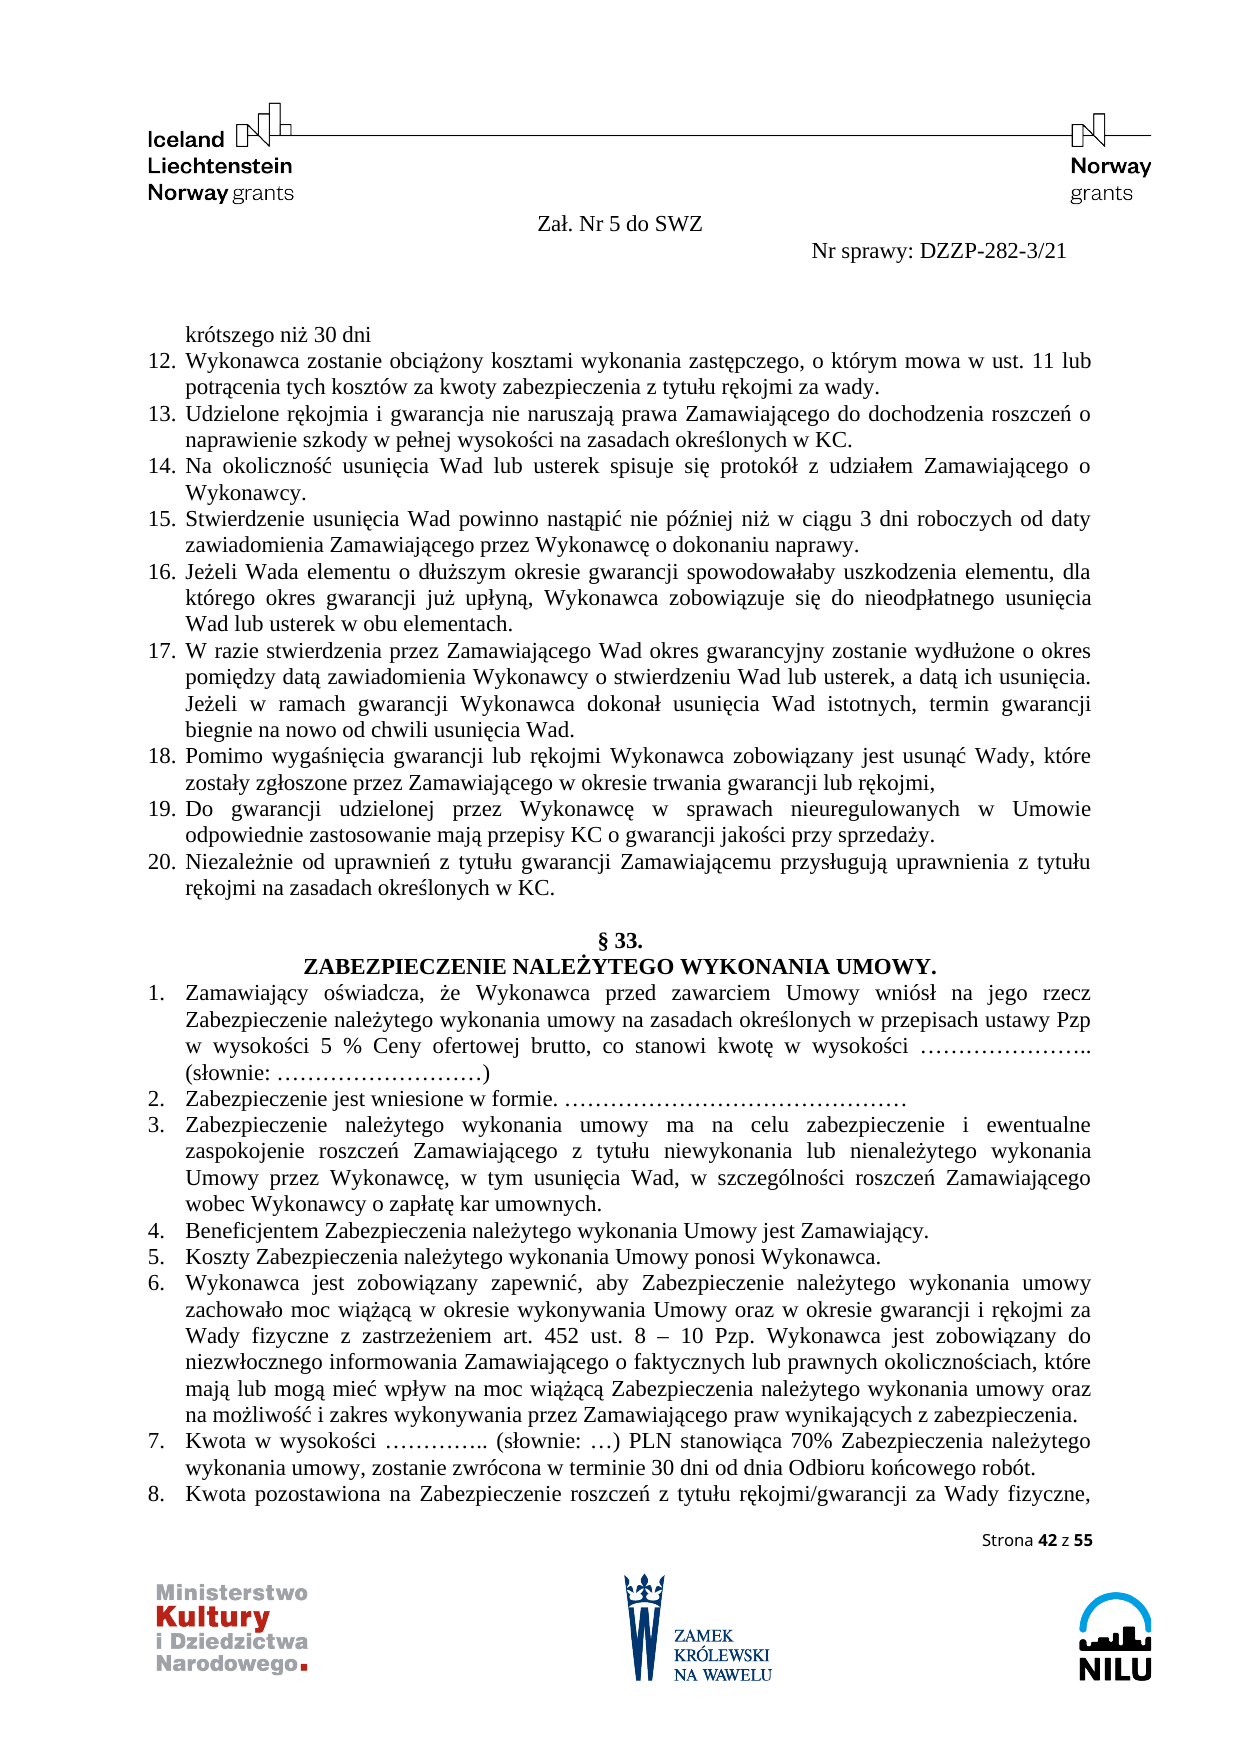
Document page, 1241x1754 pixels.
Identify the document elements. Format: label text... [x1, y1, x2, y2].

list Kwota w wysokości ………….. (słownie: …) PLN stanowiąca 70% Zabezpieczenia należytego wykonania umowy, zostanie zwrócona w terminie 30 dni od dnia Odbioru końcowego robót. [148, 1427, 1093, 1480]
list Wykonawca jest zobowiązany zapewnić, aby Zabezpieczenie należytego wykonania umowy zachowało moc wiążącą w okresie wykonywania Umowy oraz w okresie gwarancji i rękojmi za Wady fizyczne z zastrzeżeniem art. 452 ust. 8 – 10 Pzp. Wykonawca jest zobowiązany do niezwłocznego informowania Zamawiającego o faktycznych lub prawnych okolicznościach, które mają lub mogą mieć wpływ na moc wiążącą Zabezpieczenia należytego wykonania umowy oraz na możliwość i zakres wykonywania przez Zamawiającego praw wynikających z zabezpieczenia. [148, 1269, 1093, 1427]
picture [147, 1573, 1152, 1681]
list Jeżeli Wada elementu o dłuższym okresie gwarancji spowodowałaby uszkodzenia elementu, dla którego okres gwarancji już upłyną, Wykonawca zobowiązuje się do nieodpłatnego usunięcia Wad lub usterek w obu elementach. [148, 558, 1093, 637]
list Zabezpieczenie należytego wykonania umowy ma na celu zabezpieczenie i ewentualne zaspokojenie roszczeń Zamawiającego z tytułu niewykonania lub nienależytego wykonania Umowy przez Wykonawcę, w tym usunięcia Wad, w szczególności roszczeń Zamawiającego wobec Wykonawcy o zapłatę kar umownych. [148, 1111, 1093, 1217]
list Na okoliczność usunięcia Wad lub usterek spisuje się protokół z udziałem Zamawiającego o Wykonawcy. [148, 452, 1093, 505]
list Stwierdzenie usunięcia Wad powinno nastąpić nie później niż w ciągu 3 dni roboczych od daty zawiadomienia Zamawiającego przez Wykonawcę o dokonaniu naprawy. [148, 505, 1093, 558]
picture [147, 102, 1152, 205]
list Pomimo wygaśnięcia gwarancji lub rękojmi Wykonawca zobowiązany jest usunąć Wady, które zostały zgłoszone przez Zamawiającego w okresie trwania gwarancji lub rękojmi, [148, 742, 1093, 795]
list Zamawiający oświadcza, że Wykonawca przed zawarciem Umowy wniósł na jego rzecz Zabezpieczenie należytego wykonania umowy na zasadach określonych w przepisach ustawy Pzp w wysokości 5 % Ceny ofertowej brutto, co stanowi kwotę w wysokości ………………….. (słownie: ………………………) [148, 979, 1093, 1085]
list Koszty Zabezpieczenia należytego wykonania Umowy ponosi Wykonawca. [148, 1243, 1093, 1269]
list W razie stwierdzenia przez Zamawiającego Wad okres gwarancyjny zostanie wydłużone o okres pomiędzy datą zawiadomienia Wykonawcy o stwierdzeniu Wad lub usterek, a datą ich usunięcia. Jeżeli w ramach gwarancji Wykonawca dokonał usunięcia Wad istotnych, termin gwarancji biegnie na nowo od chwili usunięcia Wad. [148, 637, 1093, 742]
text § 33. [148, 927, 1093, 953]
list Do gwarancji udzielonej przez Wykonawcę w sprawach nieuregulowanych w Umowie odpowiednie zastosowanie mają przepisy KC o gwarancji jakości przy sprzedaży. [148, 795, 1093, 848]
list Niezależnie od uprawnień z tytułu gwarancji Zamawiającemu przysługują uprawnienia z tytułu rękojmi na zasadach określonych w KC. [148, 848, 1093, 900]
list Zabezpieczenie jest wniesione w formie. ……………………………………… [148, 1085, 1093, 1111]
text ZABEZPIECZENIE NALEŻYTEGO WYKONANIA UMOWY. [148, 953, 1093, 979]
list Udzielone rękojmia i gwarancja nie naruszają prawa Zamawiającego do dochodzenia roszczeń o naprawienie szkody w pełnej wysokości na zasadach określonych w KC. [148, 400, 1093, 452]
list Beneficjentem Zabezpieczenia należytego wykonania Umowy jest Zamawiający. [148, 1217, 1093, 1243]
list Wykonawca zostanie obciążony kosztami wykonania zastępczego, o którym mowa w ust. 11 lub potrącenia tych kosztów za kwoty zabezpieczenia z tytułu rękojmi za wady. [148, 347, 1093, 400]
